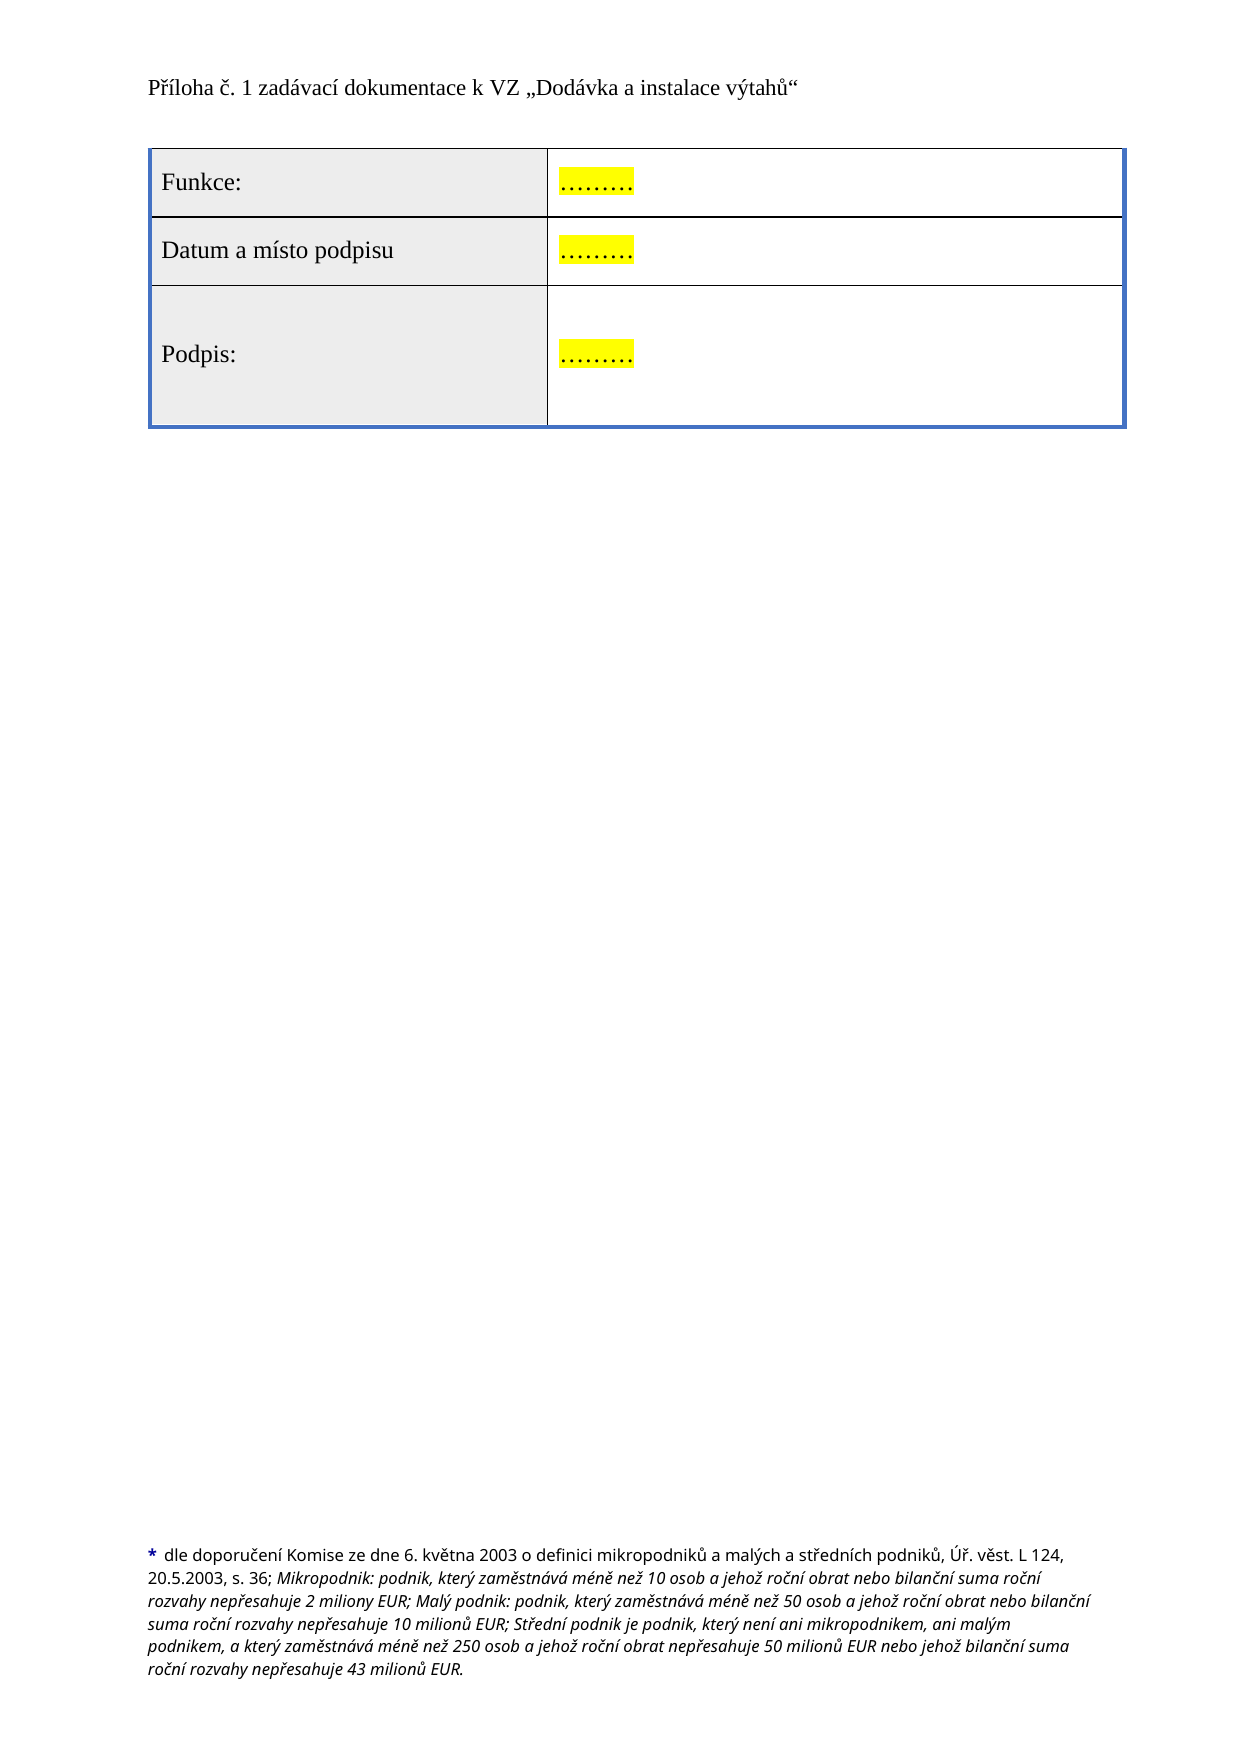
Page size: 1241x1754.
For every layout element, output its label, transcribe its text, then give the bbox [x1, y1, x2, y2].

table_cell ……… [548, 218, 1122, 285]
table_cell Datum a místo podpisu [152, 218, 547, 285]
table_cell ……… [548, 286, 1122, 424]
table_cell Funkce: [152, 149, 547, 216]
table_cell Podpis: [152, 286, 547, 424]
table_cell ……… [548, 149, 1122, 216]
